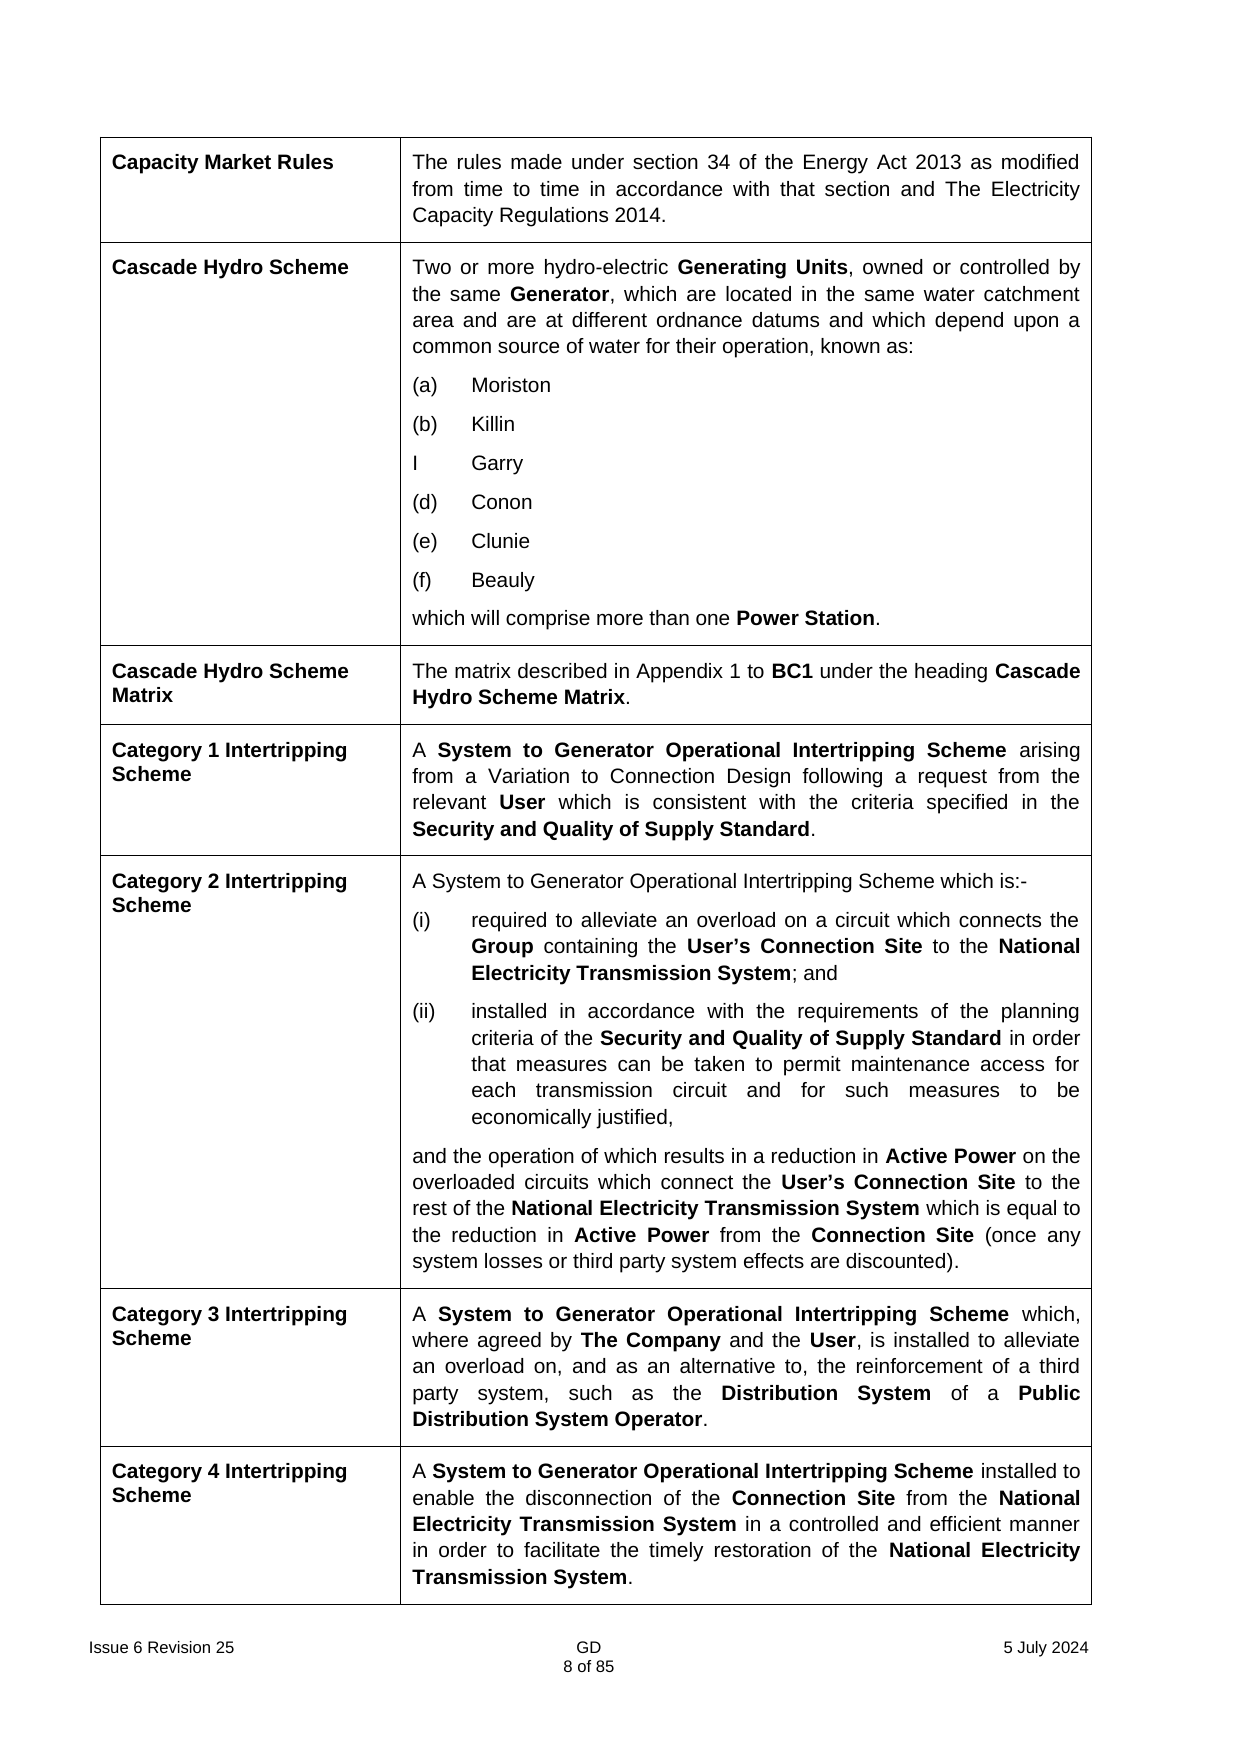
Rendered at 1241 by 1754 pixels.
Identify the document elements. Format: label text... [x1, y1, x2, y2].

table_cell Category 2 Intertripping Scheme [101, 856, 400, 1288]
table_cell Capacity Market Rules [101, 138, 400, 242]
table_cell The rules made under section 34 of the Energy Act 2013 as modified from time to time in accordance with that section and The Electricity Capacity Regulations 2014. [401, 138, 1091, 242]
table_cell A System to Generator Operational Intertripping Scheme which is:- (i) required to alleviate an overload on a circuit which connects the Group containing the User’s Connection Site to the National Electricity Transmission System; and (ii) installed in accordance with the requirements of the planning criteria of the Security and Quality of Supply Standard in order that measures can be taken to permit maintenance access for each transmission circuit and for such measures to be economically justified, and the operation of which results in a reduction in Active Power on the overloaded circuits which connect the User’s Connection Site to the rest of the National Electricity Transmission System which is equal to the reduction in Active Power from the Connection Site (once any system losses or third party system effects are discounted). [401, 856, 1091, 1288]
table_cell Category 3 Intertripping Scheme [101, 1289, 400, 1446]
table_cell Category 1 Intertripping Scheme [101, 725, 400, 855]
table_cell Cascade Hydro Scheme Matrix [101, 646, 400, 724]
table_cell A System to Generator Operational Intertripping Scheme which, where agreed by The Company and the User, is installed to alleviate an overload on, and as an alternative to, the reinforcement of a third party system, such as the Distribution System of a Public Distribution System Operator. [401, 1289, 1091, 1446]
table_cell A System to Generator Operational Intertripping Scheme installed to enable the disconnection of the Connection Site from the National Electricity Transmission System in a controlled and efficient manner in order to facilitate the timely restoration of the National Electricity Transmission System. [401, 1447, 1091, 1603]
table_cell The matrix described in Appendix 1 to BC1 under the heading Cascade Hydro Scheme Matrix. [401, 646, 1091, 724]
table_cell Two or more hydro-electric Generating Units, owned or controlled by the same Generator, which are located in the same water catchment area and are at different ordnance datums and which depend upon a common source of water for their operation, known as: (a) Moriston (b) Killin I Garry (d) Conon (e) Clunie (f) Beauly which will comprise more than one Power Station. [401, 243, 1091, 645]
table_cell Cascade Hydro Scheme [101, 243, 400, 645]
table_cell A System to Generator Operational Intertripping Scheme arising from a Variation to Connection Design following a request from the relevant User which is consistent with the criteria specified in the Security and Quality of Supply Standard. [401, 725, 1091, 855]
table_cell Category 4 Intertripping Scheme [101, 1447, 400, 1603]
